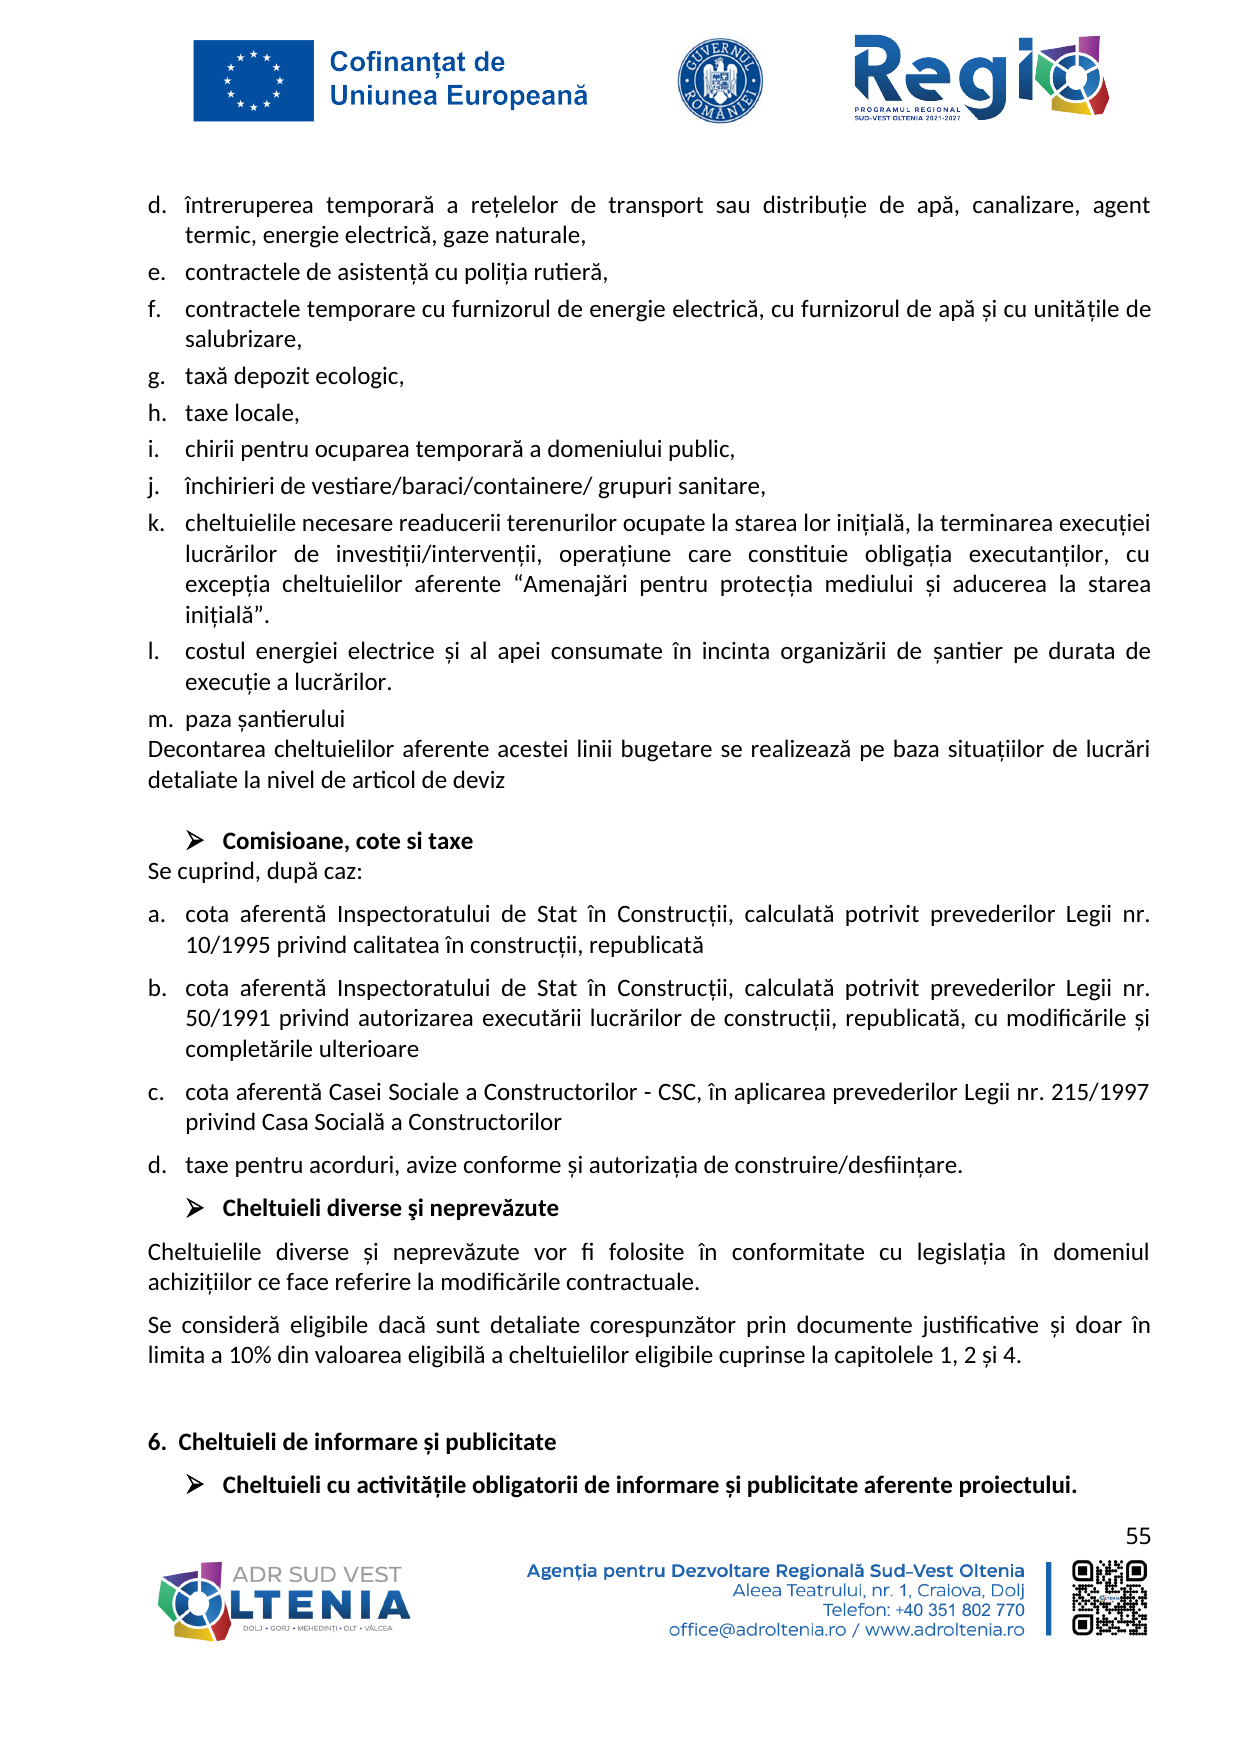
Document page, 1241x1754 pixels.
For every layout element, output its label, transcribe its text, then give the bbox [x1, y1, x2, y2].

picture [148, 1551, 1152, 1648]
list paza șantierului [148, 703, 1152, 733]
picture [674, 36, 768, 126]
list cheltuielile necesare readucerii terenurilor ocupate la starea lor inițială, la terminarea execuției lucrărilor de investiții/intervenții, operațiune care constituie obligația executanților, cu excepția cheltuielilor aferente “Amenajări pentru protecţia mediului şi aducerea la starea iniţială”. [148, 507, 1152, 629]
list cota aferentă Inspectoratului de Stat în Construcţii, calculată potrivit prevederilor Legii nr. 10/1995 privind calitatea în construcții, republicată [148, 898, 1152, 959]
list contractele temporare cu furnizorul de energie electrică, cu furnizorul de apă și cu unităţile de salubrizare, [148, 293, 1152, 354]
text 6. Cheltuieli de informare și publicitate [148, 1426, 1152, 1456]
list contractele de asistenţă cu poliţia rutieră, [148, 256, 1152, 287]
list Cheltuieli cu activitățile obligatorii de informare și publicitate aferente proiectului. [185, 1469, 1152, 1499]
list Comisioane, cote si taxe [185, 825, 1152, 855]
list Cheltuieli diverse şi neprevăzute [185, 1193, 1152, 1223]
text Se consideră eligibile dacă sunt detaliate corespunzător prin documente justificative şi doar în limita a 10% din valoarea eligibilă a cheltuielilor eligibile cuprinse la capitolele 1, 2 și 4. [148, 1309, 1152, 1370]
list costul energiei electrice și al apei consumate în incinta organizării de şantier pe durata de execuţie a lucrărilor. [148, 636, 1152, 697]
list întreruperea temporară a rețelelor de transport sau distribuție de apă, canalizare, agent termic, energie electrică, gaze naturale, [148, 189, 1152, 250]
list taxă depozit ecologic, [148, 360, 1152, 391]
picture [188, 35, 590, 125]
picture [852, 34, 1111, 123]
list cota aferentă Casei Sociale a Constructorilor - CSC, în aplicarea prevederilor Legii nr. 215/1997 privind Casa Socială a Constructorilor [148, 1076, 1152, 1137]
list taxe pentru acorduri, avize conforme şi autorizaţia de construire/desfiinţare. [148, 1149, 1152, 1180]
list chirii pentru ocuparea temporară a domeniului public, [148, 434, 1152, 464]
text Cheltuielile diverse și neprevăzute vor fi folosite în conformitate cu legislația în domeniul achizițiilor ce face referire la modificările contractuale. [148, 1236, 1152, 1297]
text Decontarea cheltuielilor aferente acestei linii bugetare se realizează pe baza situațiilor de lucrări detaliate la nivel de articol de deviz [148, 733, 1152, 794]
text Se cuprind, după caz: [148, 855, 1152, 886]
list taxe locale, [148, 397, 1152, 427]
list închirieri de vestiare/baraci/containere/ grupuri sanitare, [148, 470, 1152, 501]
list cota aferentă Inspectoratului de Stat în Construcţii, calculată potrivit prevederilor Legii nr. 50/1991 privind autorizarea executării lucrărilor de construcții, republicată, cu modificările și completările ulterioare [148, 972, 1152, 1063]
